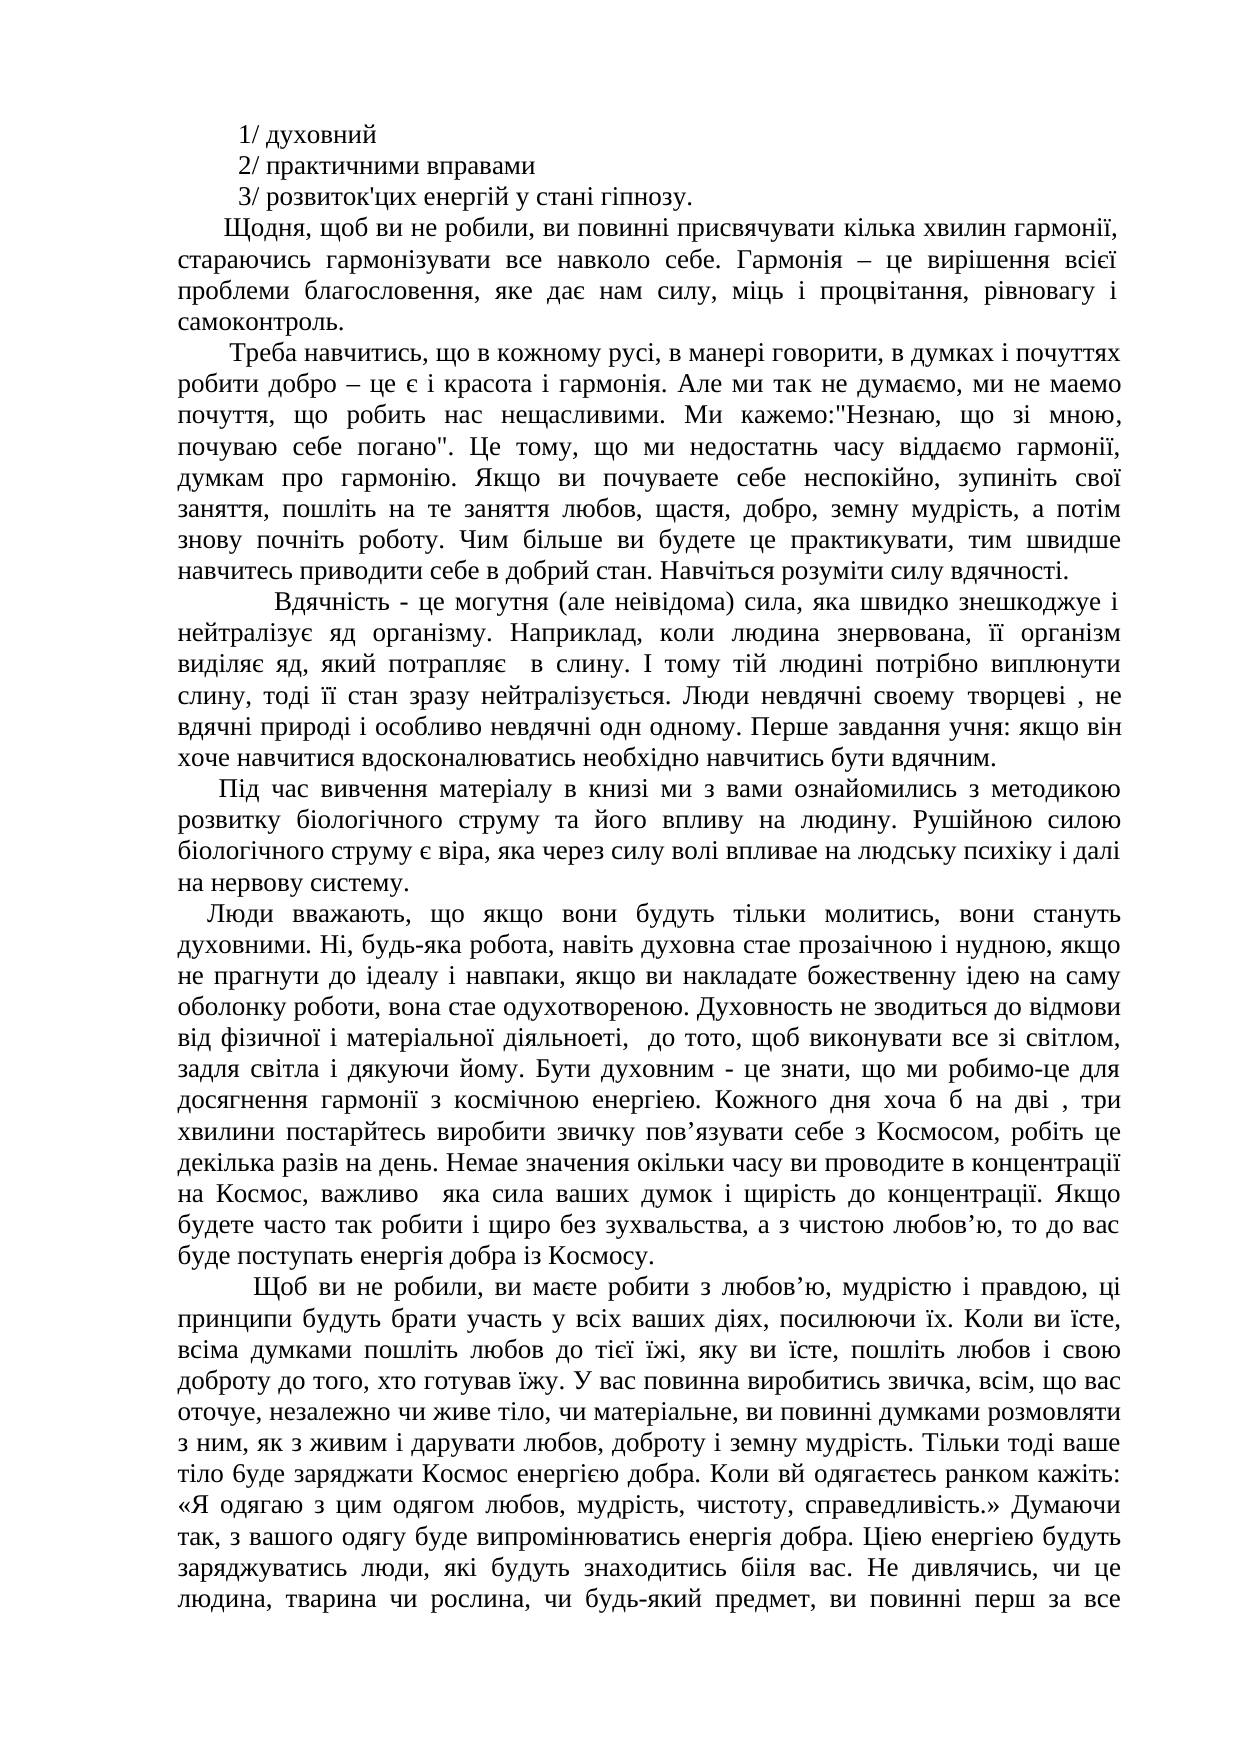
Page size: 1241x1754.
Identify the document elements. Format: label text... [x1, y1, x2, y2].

text Люди вважають, що якщо вони будуть тільки молитись, вони стануть духовними. Ні, будь-яка робота, навіть духовна стае прозаічною і нудною, якщо не прагнути до ідеалу і навпаки, якщо ви накладате божественну ідею на саму оболонку роботи, вона стае одухотвореною. Духовность не зводиться до відмови від фізичної і матеріальної діяльноеті, до тото, щоб виконувати все зі світлом, задля світла і дякуючи йому. Бути духовним - це знати, що ми робимо-це для досягнення гармонії з космічною енергіею. Кожного дня хоча б на дві , три хвилини постарйтесь виробити звичку пов’язувати себе з Космосом, робіть це декілька разів на день. Немае значения окільки часу ви проводите в концентрації на Космос, важливо яка сила ваших думок і щирість до концентрації. Якщо будете часто так робити і щиро без зухвальства, а з чистою любов’ю, то до вас буде поступать енергія добра із Космосу. [177, 897, 1122, 1271]
text 1/ духовний [177, 118, 1118, 149]
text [177, 1271, 1122, 1613]
text Щодня, щоб ви не робили, ви повинні присвячувати кілька хвилин гармонії, стараючись гармонізувати все навколо себе. Гармонія – це вирішення всієї проблеми благословення, яке дає нам силу, міць і процвітання, рівновагу і самоконтроль. [177, 212, 1118, 336]
text 2/ практичними вправами [177, 149, 1118, 180]
text 3/ розвиток'цих енергій у стані гіпнозу. [177, 180, 1118, 212]
text Треба навчитись, що в кожному русі, в манері говорити, в думках і почуттях робити добро – це є і красота і гармонія. Але ми так не думаємо, ми не маемо почуття, що робить нас нещасливими. Ми кажемо:"Незнаю, що зі мною, почуваю себе погано". Це тому, що ми недостатнь часу віддаємо гармонії, думкам про гармонію. Якщо ви почуваете себе неспокійно, зупиніть свої заняття, пошліть на те заняття любов, щастя, добро, земну мудрість, а потім знову почніть роботу. Чим більше ви будете це практикувати, тим швидше навчитесь приводити себе в добрий стан. Навчіться розуміти силу вдячності. [172, 336, 1122, 585]
text Під час вивчення матеріалу в книзі ми з вами ознайомились з методикою розвитку біологічного струму та його впливу на людину. Рушійною силою біологічного струму є віра, яка через силу волі впливае на людську психіку і далі на нервову систему. [177, 772, 1122, 897]
text Вдячність - це могутня (але неівідома) сила, яка швидко знешкоджуе і нейтралізує яд організму. Наприклад, коли людина знервована, її організм виділяє яд, який потрапляє в слину. І тому тій людині потрібно виплюнути слину, тоді її стан зразу нейтралізується. Люди невдячні своему творцеві , не вдячні природі і особливо невдячні одн одному. Перше завдання учня: якщо він хоче навчитися вдосконалюватись необхідно навчитись бути вдячним. [68, 585, 1122, 772]
